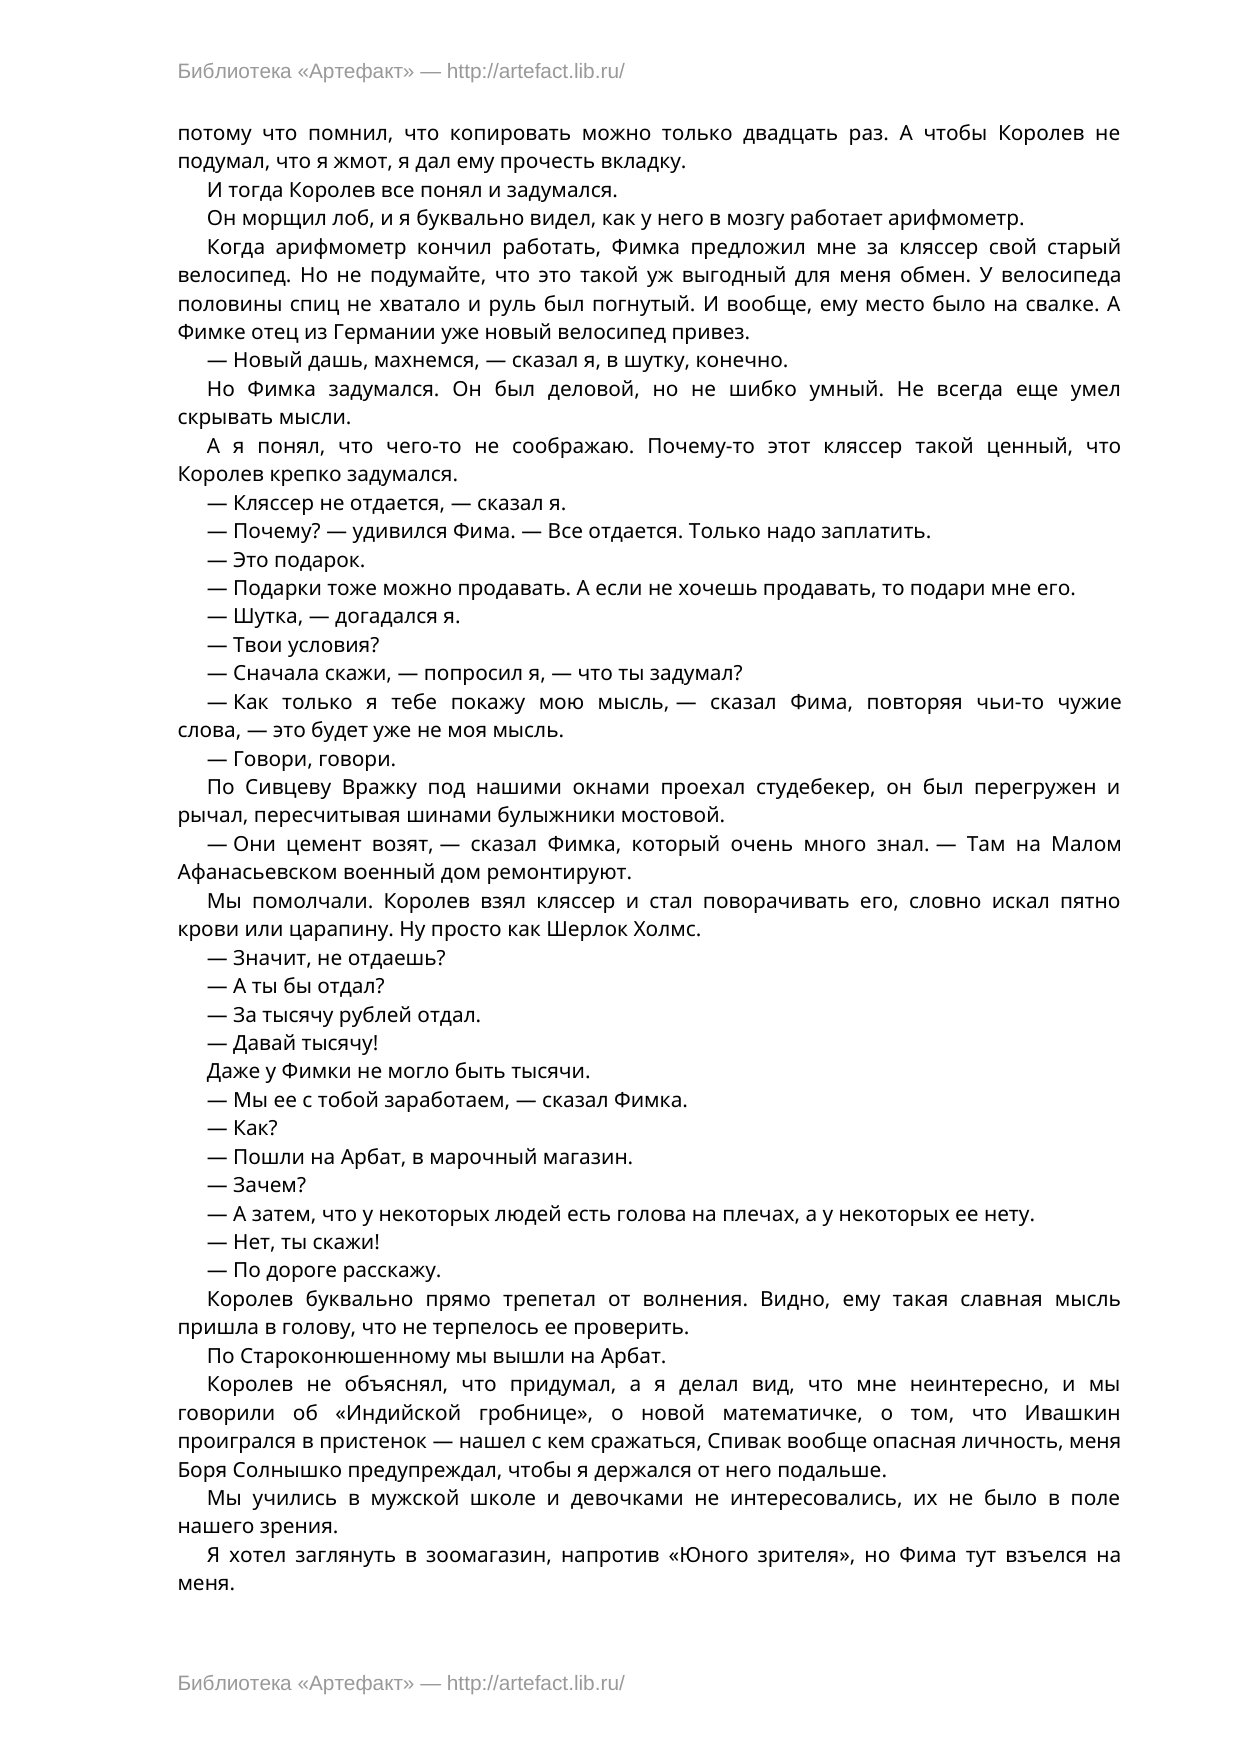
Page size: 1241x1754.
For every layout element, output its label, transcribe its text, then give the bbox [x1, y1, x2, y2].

text По Сивцеву Вражку под нашими окнами проехал студебекер, он был перегружен и рычал, пересчитывая шинами булыжники мостовой. [177, 772, 1122, 829]
text Когда арифмометр кончил работать, Фимка предложил мне за кляссер свой старый велосипед. Но не подумайте, что это такой уж выгодный для меня обмен. У велосипеда половины спиц не хватало и руль был погнутый. И вообще, ему место было на свалке. А Фимке отец из Германии уже новый велосипед привез. [177, 232, 1122, 346]
text Я хотел заглянуть в зоомагазин, напротив «Юного зрителя», но Фима тут взъелся на меня. [177, 1540, 1122, 1597]
text — Шутка, — догадался я. [177, 602, 1122, 630]
text — Как только я тебе покажу мою мысль, — сказал Фима, повторяя чьи-то чужие слова, — это будет уже не моя мысль. [177, 687, 1122, 744]
text — Пошли на Арбат, в марочный магазин. [177, 1142, 1122, 1170]
text — Говори, говори. [177, 744, 1122, 772]
text По Староконюшенному мы вышли на Арбат. [177, 1341, 1122, 1369]
text — А ты бы отдал? [177, 971, 1122, 1000]
text — Почему? — удивился Фима. — Все отдается. Только надо заплатить. [177, 516, 1122, 545]
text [177, 118, 1122, 175]
text — Мы ее с тобой заработаем, — сказал Фимка. [177, 1085, 1122, 1113]
text — Подарки тоже можно продавать. А если не хочешь продавать, то подари мне его. [177, 573, 1122, 602]
text — За тысячу рублей отдал. [177, 1000, 1122, 1028]
text — Кляссер не отдается, — сказал я. [177, 488, 1122, 516]
text — Зачем? [177, 1170, 1122, 1199]
text И тогда Королев все понял и задумался. [177, 175, 1122, 203]
text — А затем, что у некоторых людей есть голова на плечах, а у некоторых ее нету. [177, 1199, 1122, 1227]
text — Это подарок. [177, 545, 1122, 573]
text — По дороге расскажу. [177, 1256, 1122, 1284]
text Королев буквально прямо трепетал от волнения. Видно, ему такая славная мысль пришла в голову, что не терпелось ее проверить. [177, 1284, 1122, 1341]
text — Они цемент возят, — сказал Фимка, который очень много знал. — Там на Малом Афанасьевском военный дом ремонтируют. [177, 829, 1122, 886]
text — Нет, ты скажи! [177, 1227, 1122, 1256]
text Мы помолчали. Королев взял кляссер и стал поворачивать его, словно искал пятно крови или царапину. Ну просто как Шерлок Холмс. [177, 886, 1122, 943]
text Королев не объяснял, что придумал, а я делал вид, что мне неинтересно, и мы говорили об «Индийской гробнице», о новой математичке, о том, что Ивашкин проигрался в пристенок — нашел с кем сражаться, Спивак вообще опасная личность, меня Боря Солнышко предупреждал, чтобы я держался от него подальше. [177, 1369, 1122, 1483]
text Он морщил лоб, и я буквально видел, как у него в мозгу работает арифмометр. [177, 203, 1122, 232]
text Даже у Фимки не могло быть тысячи. [177, 1057, 1122, 1085]
text Мы учились в мужской школе и девочками не интересовались, их не было в поле нашего зрения. [177, 1483, 1122, 1540]
text А я понял, что чего-то не соображаю. Почему-то этот кляссер такой ценный, что Королев крепко задумался. [177, 431, 1122, 488]
text Но Фимка задумался. Он был деловой, но не шибко умный. Не всегда еще умел скрывать мысли. [177, 374, 1122, 431]
text — Как? [177, 1113, 1122, 1142]
text — Давай тысячу! [177, 1028, 1122, 1057]
text — Твои условия? [177, 630, 1122, 658]
text — Сначала скажи, — попросил я, — что ты задумал? [177, 658, 1122, 687]
text — Новый дашь, махнемся, — сказал я, в шутку, конечно. [177, 346, 1122, 374]
text — Значит, не отдаешь? [177, 943, 1122, 971]
